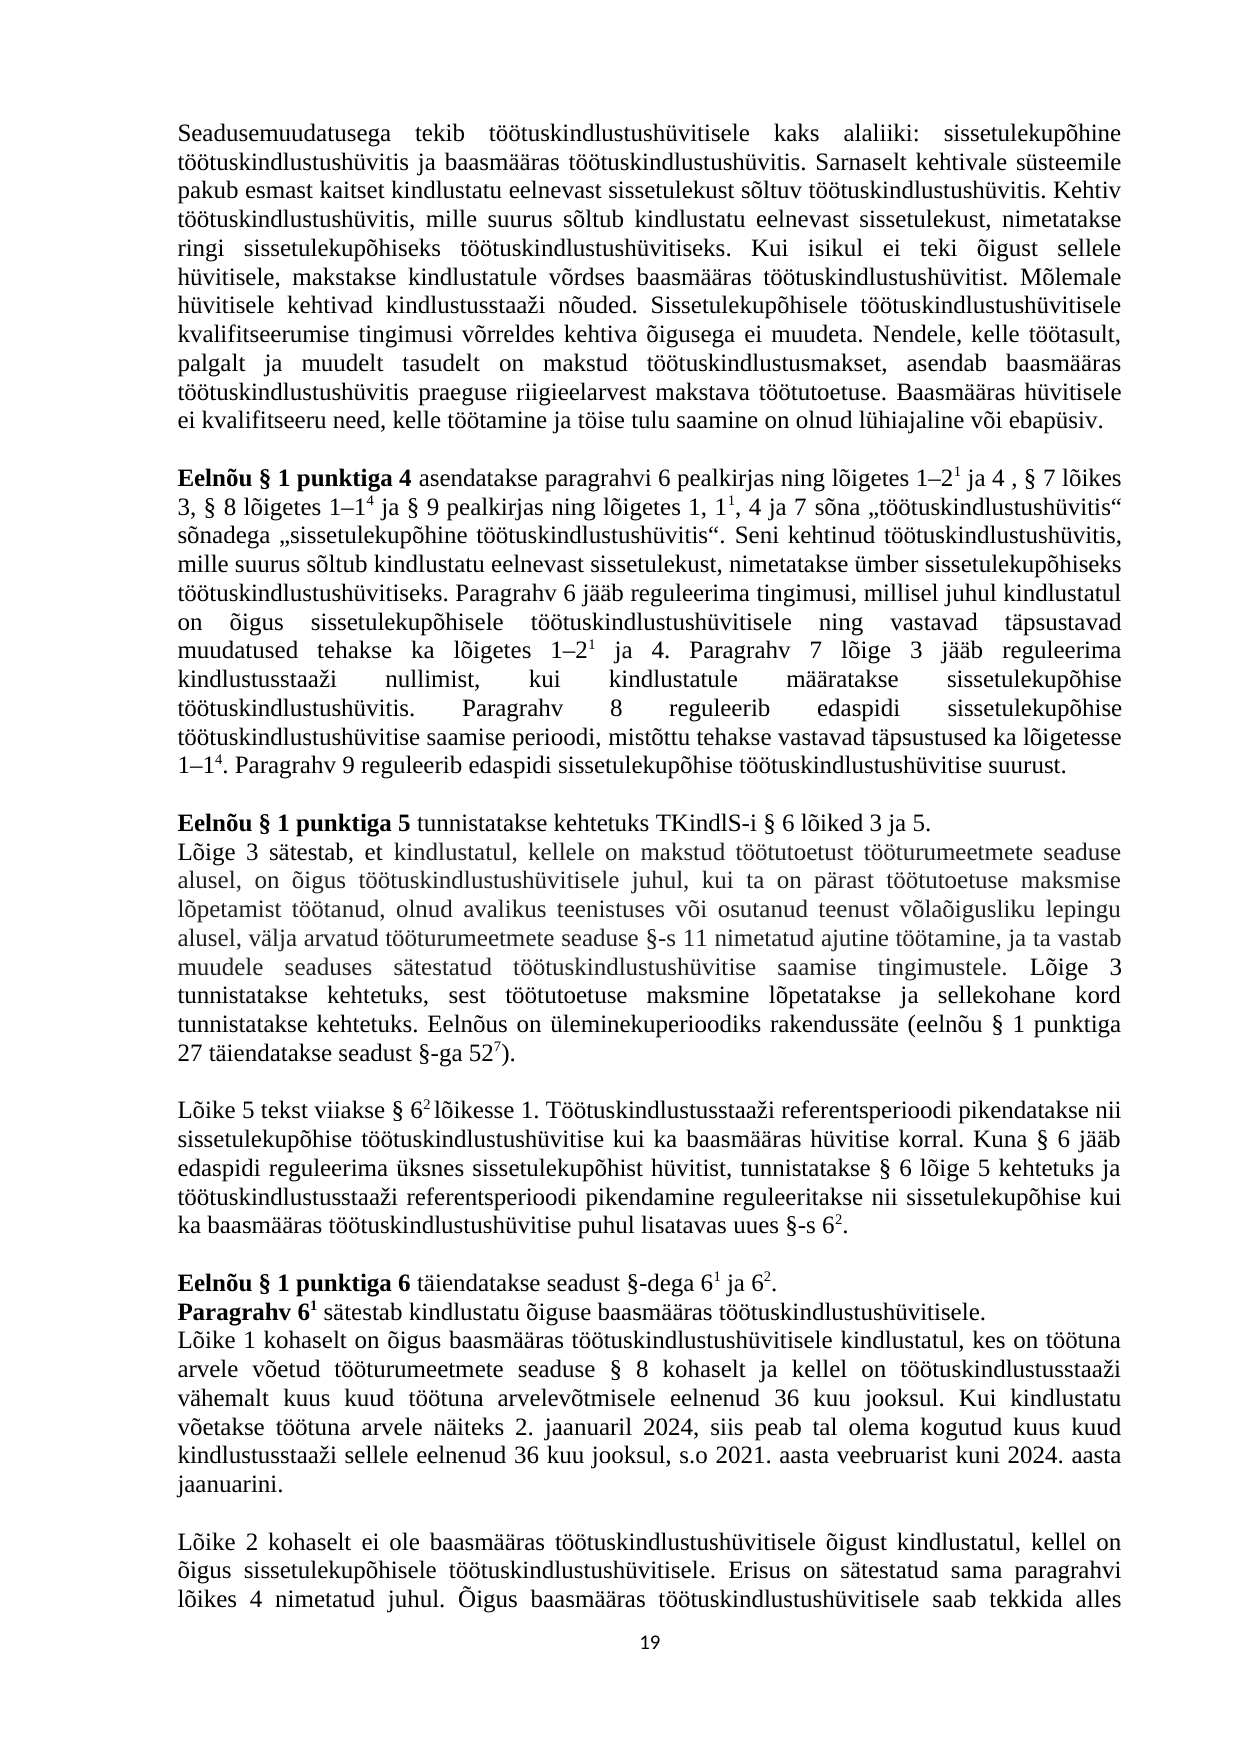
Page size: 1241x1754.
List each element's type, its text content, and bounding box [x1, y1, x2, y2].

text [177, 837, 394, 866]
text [177, 1527, 1122, 1613]
text Paragrahv 61 sätestab kindlustatu õiguse baasmääras töötuskindlustushüvitisele. [177, 1297, 1122, 1326]
text Eelnõu § 1 punktiga 4 asendatakse paragrahvi 6 pealkirjas ning lõigetes 1–21 ja 4 , § 7 lõikes 3, § 8 lõigetes 1–14 ja § 9 pealkirjas ning lõigetes 1, 11, 4 ja 7 sõna „töötuskindlustushüvitis“ sõnadega „sissetulekupõhine töötuskindlustushüvitis“. Seni kehtinud töötuskindlustushüvitis, mille suurus sõltub kindlustatu eelnevast sissetulekust, nimetatakse ümber sissetulekupõhiseks töötuskindlustushüvitiseks. Paragrahv 6 jääb reguleerima tingimusi, millisel juhul kindlustatul on õigus sissetulekupõhisele töötuskindlustushüvitisele ning vastavad täpsustavad muudatused tehakse ka lõigetes 1–21 ja 4. Paragrahv 7 lõige 3 jääb reguleerima kindlustusstaaži nullimist, kui kindlustatule määratakse sissetulekupõhise töötuskindlustushüvitis. Paragrahv 8 reguleerib edaspidi sissetulekupõhise töötuskindlustushüvitise saamise perioodi, mistõttu tehakse vastavad täpsustused ka lõigetesse 1–14. Paragrahv 9 reguleerib edaspidi sissetulekupõhise töötuskindlustushüvitise suurust. [177, 463, 1122, 779]
text Lõige 3 sätestab, et kindlustatul, kellele on makstud töötutoetust tööturumeetmete seaduse alusel, on õigus töötuskindlustushüvitisele juhul, kui ta on pärast töötutoetuse maksmise lõpetamist töötanud, olnud avalikus teenistuses või osutanud teenust võlaõigusliku lepingu alusel, välja arvatud tööturumeetmete seaduse §-s 11 nimetatud ajutine töötamine, ja ta vastab muudele seaduses sätestatud töötuskindlustushüvitise saamise tingimustele. Lõige 3 tunnistatakse kehtetuks, sest töötutoetuse maksmine lõpetatakse ja sellekohane kord tunnistatakse kehtetuks. Eelnõus on üleminekuperioodiks rakendussäte (eelnõu § 1 punktiga 27 täiendatakse seadust §-ga 527). [177, 952, 1122, 1067]
text Lõike 5 tekst viiakse § 62 lõikesse 1. Töötuskindlustusstaaži referentsperioodi pikendatakse nii sissetulekupõhise töötuskindlustushüvitise kui ka baasmääras hüvitise korral. Kuna § 6 jääb edaspidi reguleerima üksnes sissetulekupõhist hüvitist, tunnistatakse § 6 lõige 5 kehtetuks ja töötuskindlustusstaaži referentsperioodi pikendamine reguleeritakse nii sissetulekupõhise kui ka baasmääras töötuskindlustushüvitise puhul lisatavas uues §-s 62. [177, 1096, 1122, 1239]
text Lõike 1 kohaselt on õigus baasmääras töötuskindlustushüvitisele kindlustatul, kes on töötuna arvele võetud tööturumeetmete seaduse § 8 kohaselt ja kellel on töötuskindlustusstaaži vähemalt kuus kuud töötuna arvelevõtmisele eelnenud 36 kuu jooksul. Kui kindlustatu võetakse töötuna arvele näiteks 2. jaanuaril 2024, siis peab tal olema kogutud kuus kuud kindlustusstaaži sellele eelnenud 36 kuu jooksul, s.o 2021. aasta veebruarist kuni 2024. aasta jaanuarini. [177, 1326, 1122, 1498]
text Eelnõu § 1 punktiga 5 tunnistatakse kehtetuks TKindlS-i § 6 lõiked 3 ja 5. [177, 808, 1122, 837]
text Seadusemuudatusega tekib töötuskindlustushüvitisele kaks alaliiki: sissetulekupõhine töötuskindlustushüvitis ja baasmääras töötuskindlustushüvitis. Sarnaselt kehtivale süsteemile pakub esmast kaitset kindlustatu eelnevast sissetulekust sõltuv töötuskindlustushüvitis. Kehtiv töötuskindlustushüvitis, mille suurus sõltub kindlustatu eelnevast sissetulekust, nimetatakse ringi sissetulekupõhiseks töötuskindlustushüvitiseks. Kui isikul ei teki õigust sellele hüvitisele, makstakse kindlustatule võrdses baasmääras töötuskindlustushüvitist. Mõlemale hüvitisele kehtivad kindlustusstaaži nõuded. Sissetulekupõhisele töötuskindlustushüvitisele kvalifitseerumise tingimusi võrreldes kehtiva õigusega ei muudeta. Nendele, kelle töötasult, palgalt ja muudelt tasudelt on makstud töötuskindlustusmakset, asendab baasmääras töötuskindlustushüvitis praeguse riigieelarvest makstava töötutoetuse. Baasmääras hüvitisele ei kvalifitseeru need, kelle töötamine ja töise tulu saamine on olnud lühiajaline või ebapüsiv. [177, 118, 1122, 434]
text Eelnõu § 1 punktiga 6 täiendatakse seadust §-dega 61 ja 62. [177, 1268, 1122, 1297]
